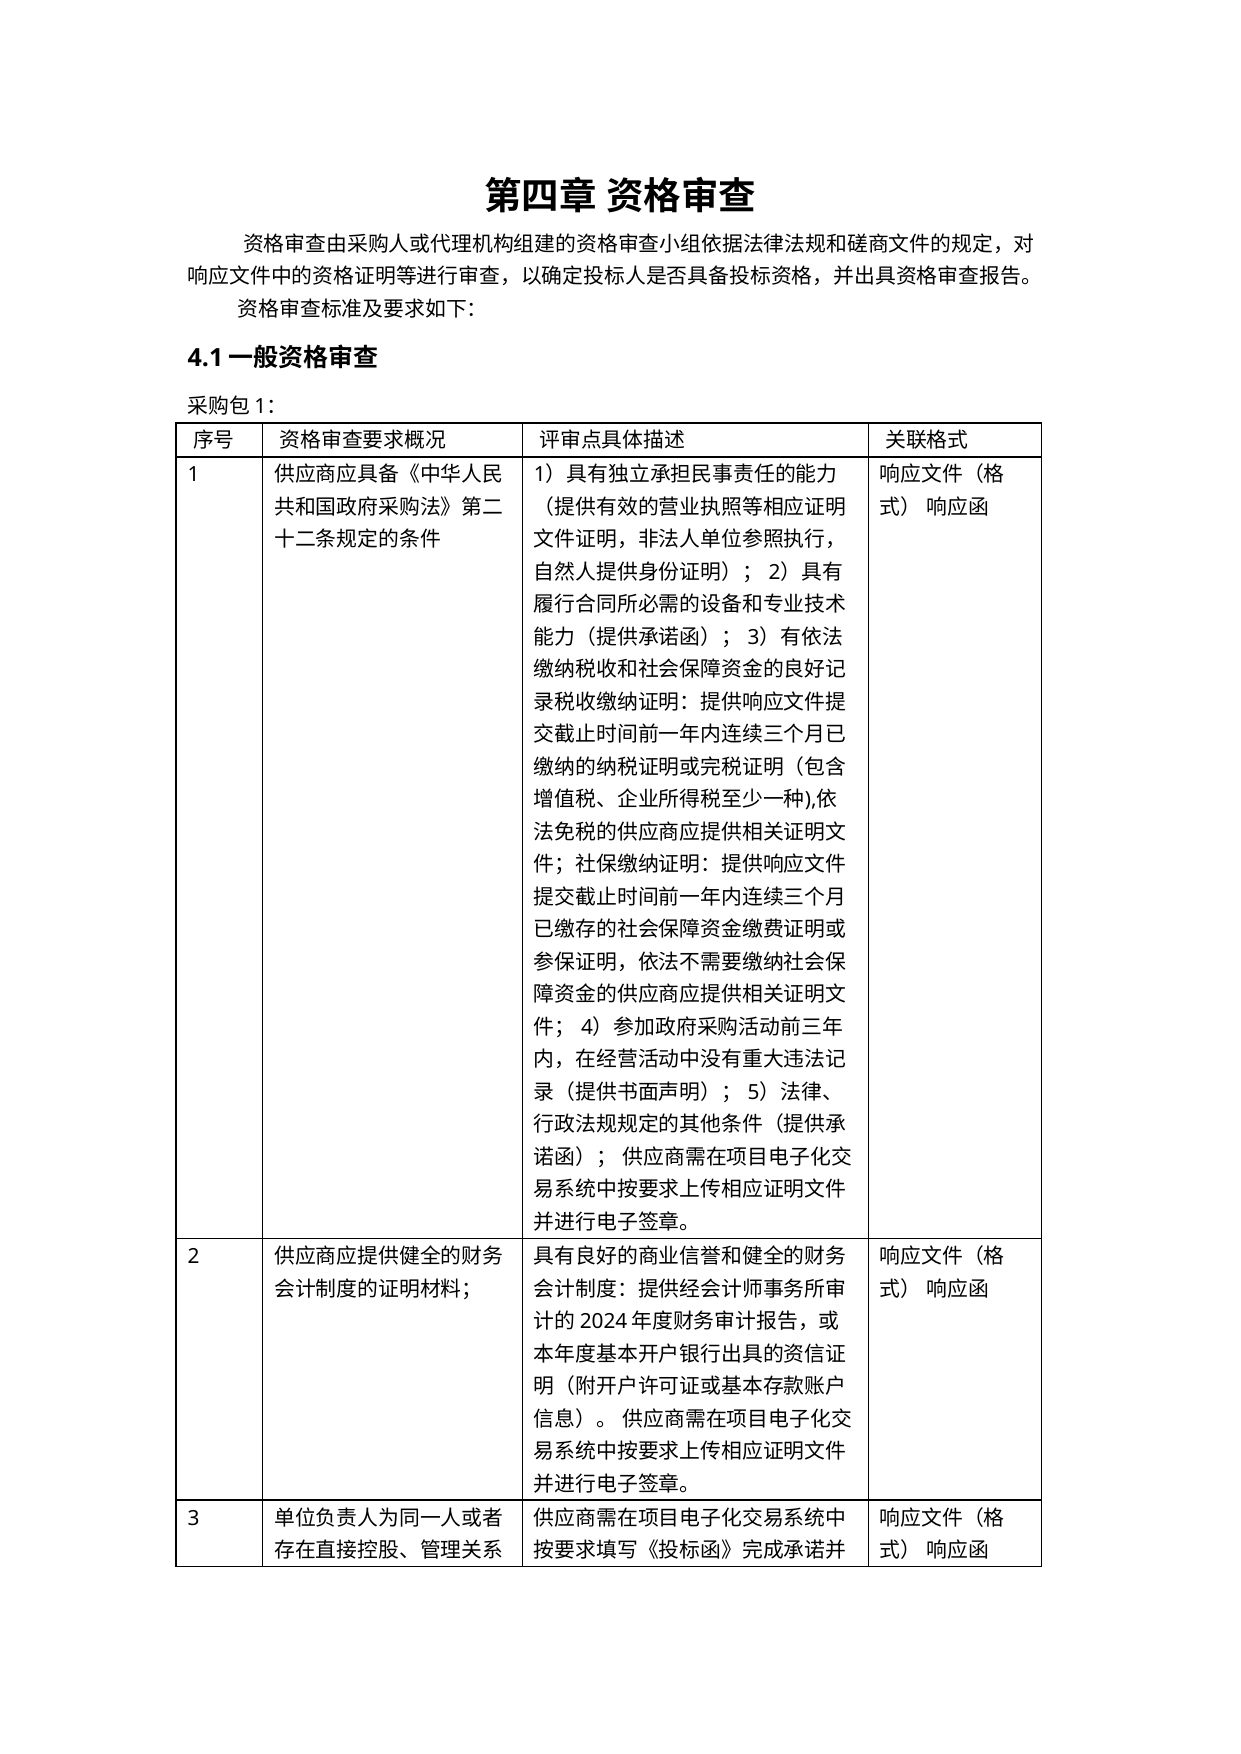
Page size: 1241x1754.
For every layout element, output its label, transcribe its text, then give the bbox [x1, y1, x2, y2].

table_cell 3 [177, 1501, 262, 1566]
text 资格审查由采购人或代理机构组建的资格审查小组依据法律法规和磋商文件的规定，对响应文件中的资格证明等进行审查，以确定投标人是否具备投标资格，并出具资格审查报告。 [187, 227, 1053, 292]
table_cell 供应商应具备《中华人民共和国政府采购法》第二十二条规定的条件 [263, 458, 522, 1238]
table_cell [263, 1501, 522, 1566]
text 资格审查标准及要求如下： [187, 292, 1053, 324]
table_cell 1 [177, 458, 262, 1238]
table_cell 响应文件（格式） 响应函 [869, 1501, 1041, 1566]
table_cell 响应文件（格式） 响应函 [869, 1239, 1041, 1499]
text 4.1一般资格审查 [187, 324, 1053, 389]
table_header 序号 [177, 424, 262, 456]
table_cell 1）具有独立承担民事责任的能力（提供有效的营业执照等相应证明文件证明，非法人单位参照执行，自然人提供身份证明）； 2）具有履行合同所必需的设备和专业技术能力（提供承诺函）； 3）有依法缴纳税收和社会保障资金的良好记录税收缴纳证明：提供响应文件提交截止时间前一年内连续三个月已缴纳的纳税证明或完税证明（包含增值税、企业所得税至少一种),依法免税的供应商应提供相关证明文件；社保缴纳证明：提供响应文件提交截止时间前一年内连续三个月已缴存的社会保障资金缴费证明或参保证明，依法不需要缴纳社会保障资金的供应商应提供相关证明文件； 4）参加政府采购活动前三年内，在经营活动中没有重大违法记录（提供书面声明）； 5）法律、行政法规规定的其他条件（提供承诺函）； 供应商需在项目电子化交易系统中按要求上传相应证明文件并进行电子签章。 [523, 458, 868, 1238]
text 采购包1： [187, 389, 1053, 422]
table_cell 2 [177, 1239, 262, 1499]
table_header 评审点具体描述 [523, 424, 868, 456]
table_cell 供应商应提供健全的财务会计制度的证明材料； [263, 1239, 522, 1499]
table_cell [523, 1501, 868, 1566]
text 第四章 资格审查 [187, 162, 1053, 227]
table_header 关联格式 [869, 424, 1041, 456]
table_cell 具有良好的商业信誉和健全的财务会计制度：提供经会计师事务所审计的2024年度财务审计报告，或本年度基本开户银行出具的资信证明（附开户许可证或基本存款账户信息）。 供应商需在项目电子化交易系统中按要求上传相应证明文件并进行电子签章。 [523, 1239, 868, 1499]
table_header 资格审查要求概况 [263, 424, 522, 456]
table_cell 响应文件（格式） 响应函 [869, 458, 1041, 1238]
